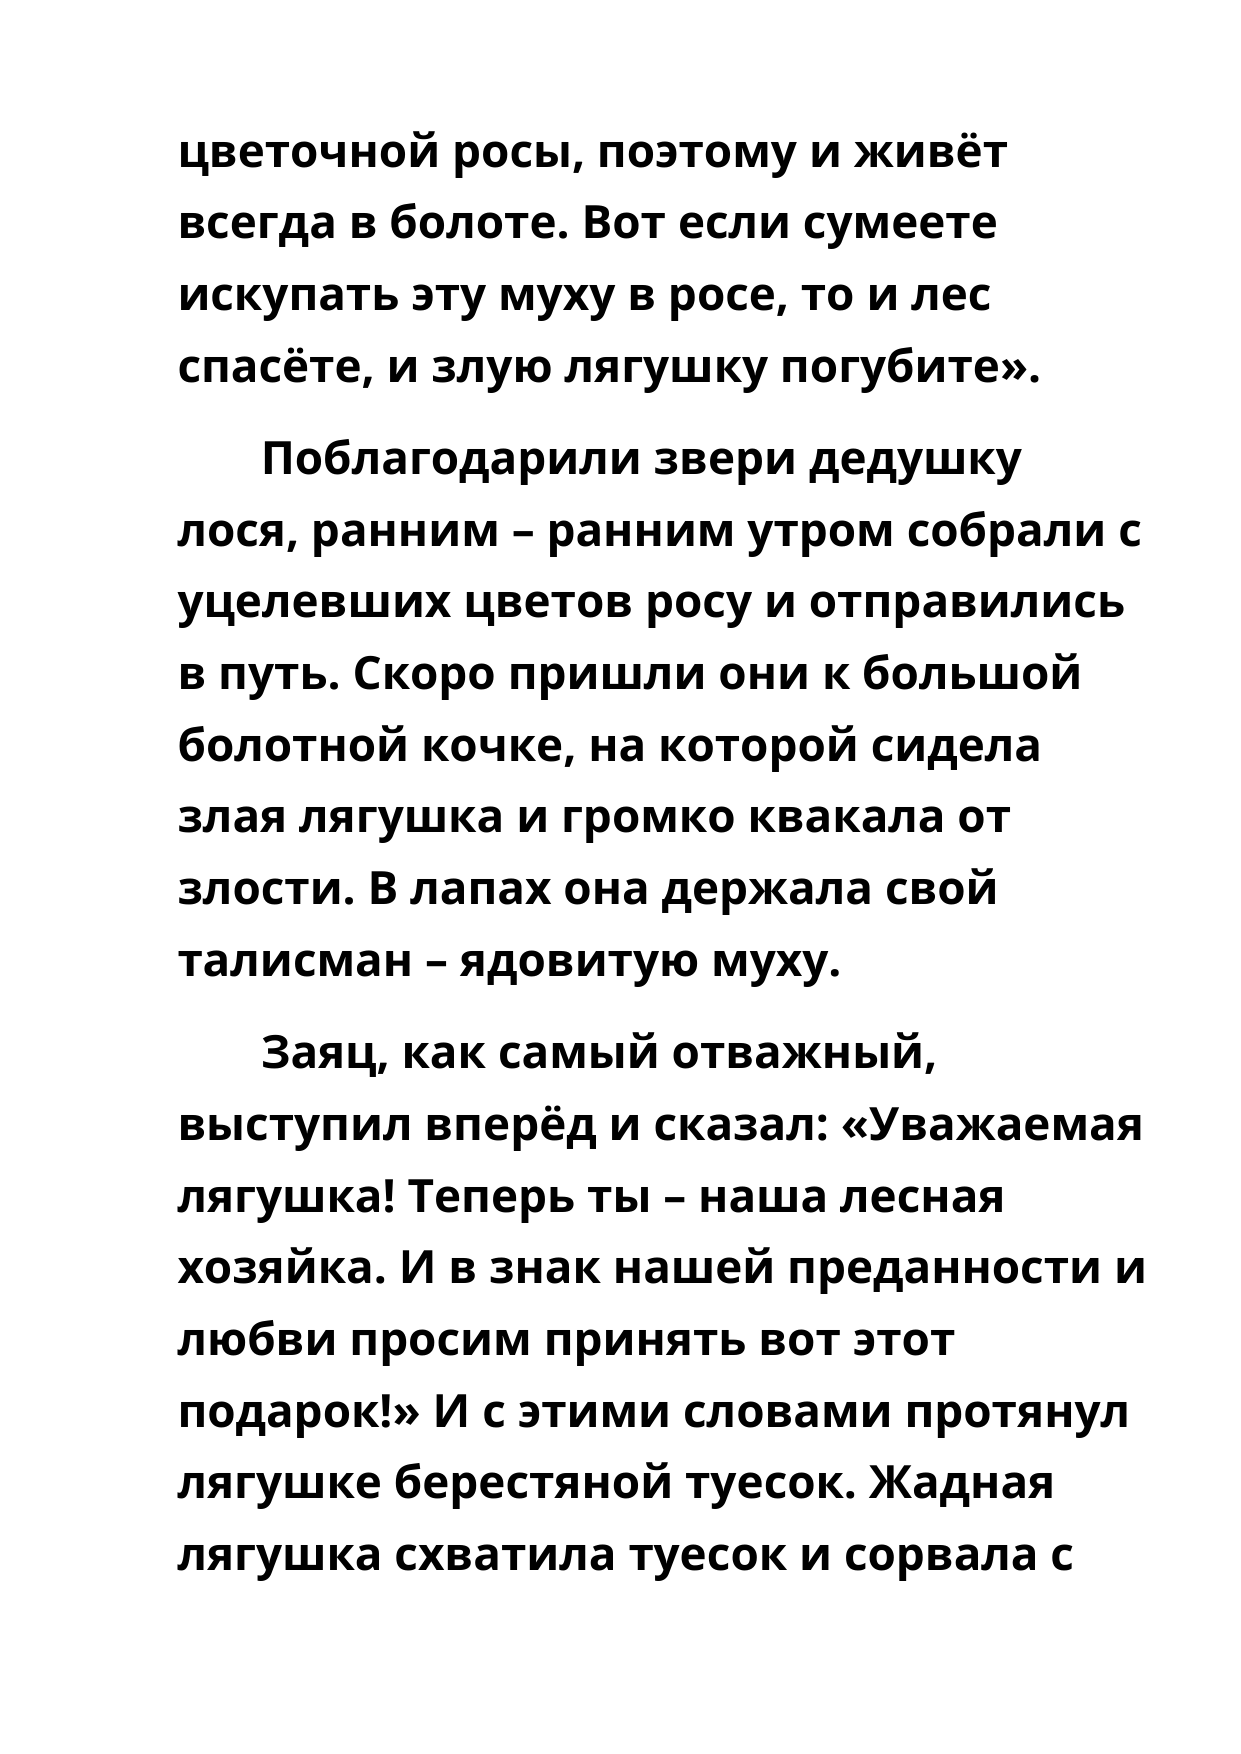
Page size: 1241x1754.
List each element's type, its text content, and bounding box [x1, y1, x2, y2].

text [177, 118, 1152, 396]
text Поблагодарили звери дедушку лося, ранним – ранним утром собрали с уцелевших цветов росу и отправились в путь. Скоро пришли они к большой болотной кочке, на которой сидела злая лягушка и громко квакала от злости. В лапах она держала свой талисман – ядовитую муху. [177, 426, 1152, 990]
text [177, 1020, 1152, 1584]
